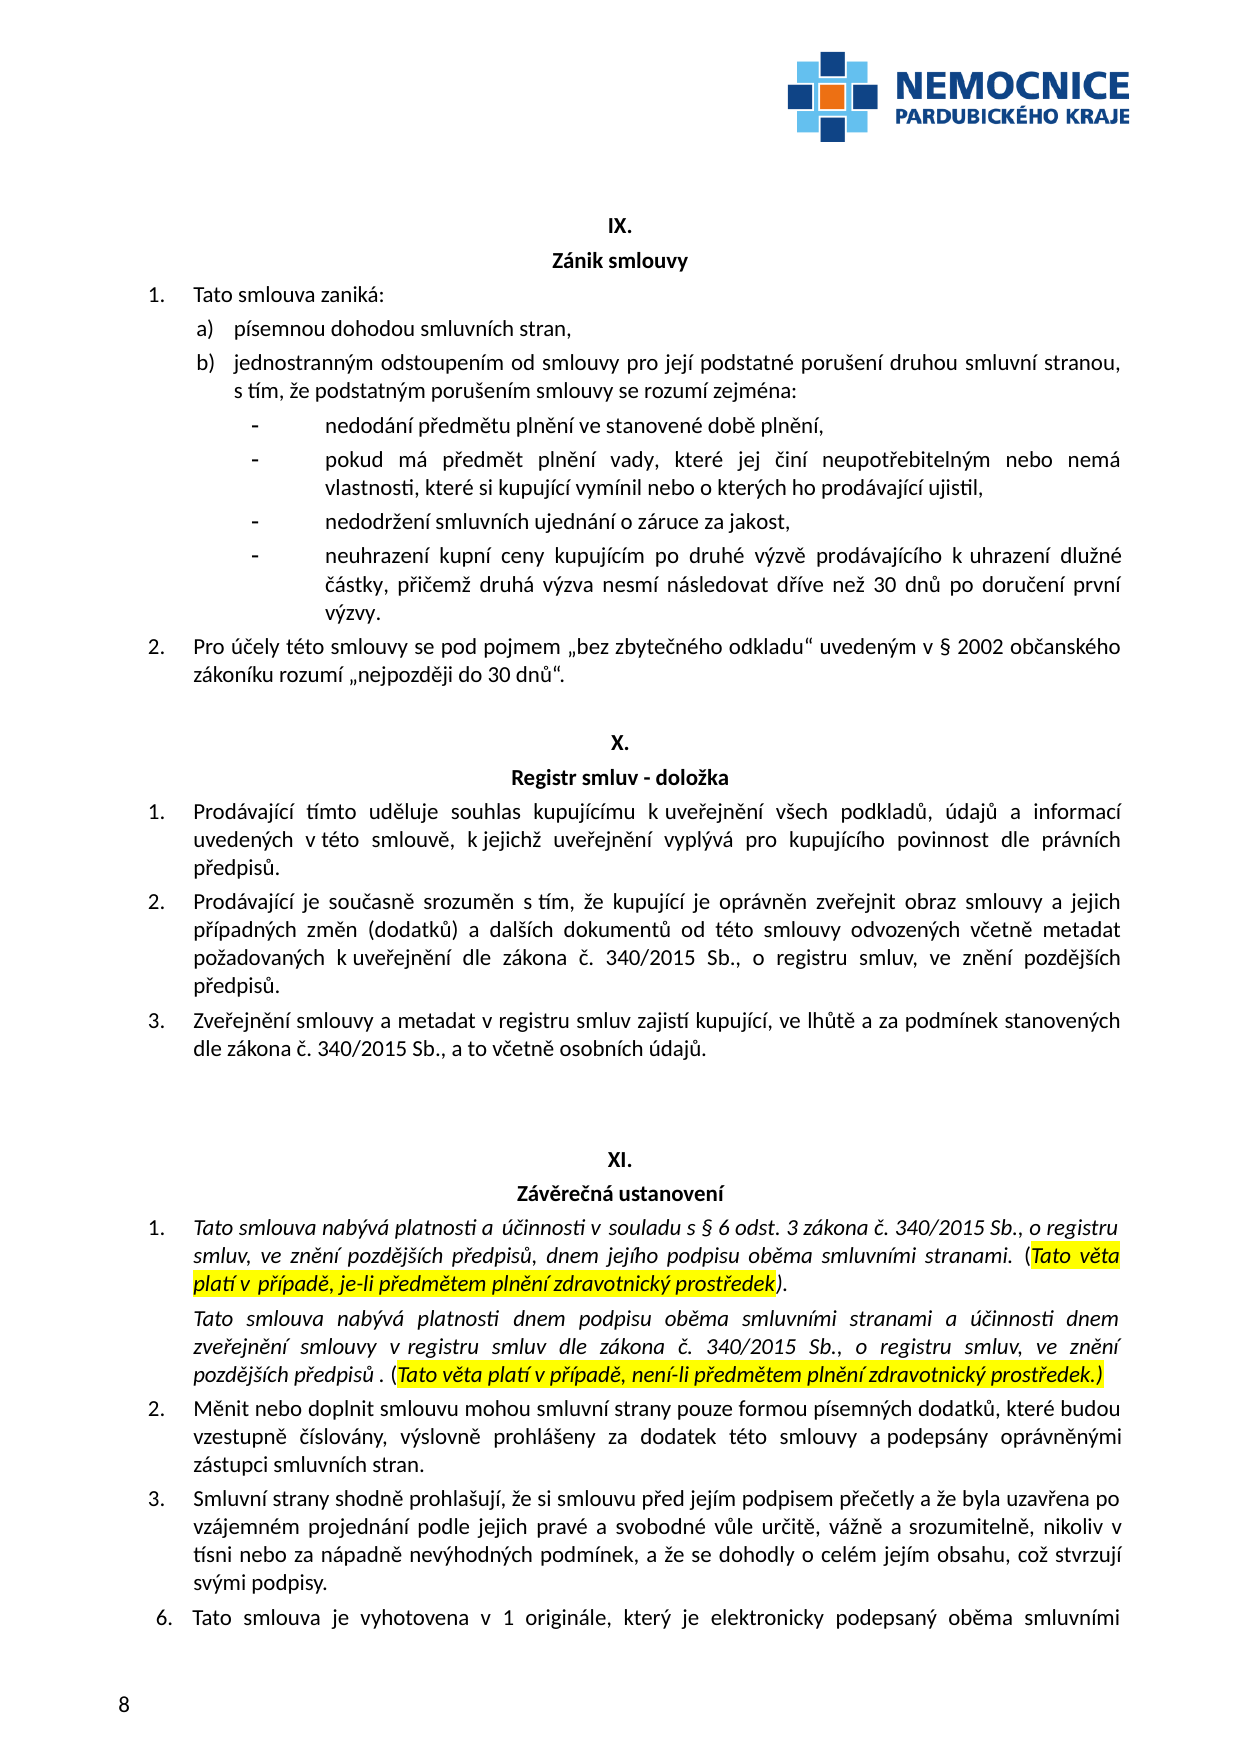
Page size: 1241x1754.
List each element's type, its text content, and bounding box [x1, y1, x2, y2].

list Prodávající tímto uděluje souhlas kupujícímu k uveřejnění všech podkladů, údajů a informací uvedených v této smlouvě, k jejichž uveřejnění vyplývá pro kupujícího povinnost dle právních předpisů. [148, 797, 1122, 881]
text Registr smluv - doložka [118, 763, 1122, 791]
text 6. Tato smlouva je vyhotovena v 1 originále, který je elektronicky podepsaný oběma smluvními stranami. [156, 1603, 1122, 1631]
text Zánik smlouvy [118, 246, 1122, 274]
text XI. [118, 1145, 1122, 1173]
text IX. [118, 211, 1122, 239]
list Smluvní strany shodně prohlašují, že si smlouvu před jejím podpisem přečetly a že byla uzavřena po vzájemném projednání podle jejich pravé a svobodné vůle určitě, vážně a srozumitelně, nikoliv v tísni nebo za nápadně nevýhodných podmínek, a že se dohodly o celém jejím obsahu, což stvrzují svými podpisy. [148, 1484, 1122, 1596]
picture [786, 50, 1130, 143]
list neuhrazení kupní ceny kupujícím po druhé výzvě prodávajícího k uhrazení dlužné částky, přičemž druhá výzva nesmí následovat dříve než 30 dnů po doručení první výzvy. [251, 542, 1122, 626]
list Zveřejnění smlouvy a metadat v registru smluv zajistí kupující, ve lhůtě a za podmínek stanovených dle zákona č. 340/2015 Sb., a to včetně osobních údajů. [148, 1006, 1122, 1062]
list pokud má předmět plnění vady, které jej činí neupotřebitelným nebo nemá vlastnosti, které si kupující vymínil nebo o kterých ho prodávající ujistil, [251, 445, 1122, 501]
list nedodržení smluvních ujednání o záruce za jakost, [251, 507, 1122, 535]
list Tato smlouva zaniká: [148, 280, 1122, 308]
list jednostranným odstoupením od smlouvy pro její podstatné porušení druhou smluvní stranou, s tím, že podstatným porušením smlouvy se rozumí zejména: [196, 348, 1122, 404]
text Závěrečná ustanovení [118, 1179, 1122, 1207]
list Pro účely této smlouvy se pod pojmem „bez zbytečného odkladu“ uvedeným v § 2002 občanského zákoníku rozumí „nejpozději do 30 dnů“. [148, 632, 1122, 688]
list písemnou dohodou smluvních stran, [196, 314, 1122, 342]
list Prodávající je současně srozuměn s tím, že kupující je oprávněn zveřejnit obraz smlouvy a jejich případných změn (dodatků) a dalších dokumentů od této smlouvy odvozených včetně metadat požadovaných k uveřejnění dle zákona č. 340/2015 Sb., o registru smluv, ve znění pozdějších předpisů. [148, 887, 1122, 999]
list nedodání předmětu plnění ve stanovené době plnění, [251, 411, 1122, 439]
text Tato smlouva nabývá platnosti dnem podpisu oběma smluvními stranami a účinnosti dnem zveřejnění smlouvy v registru smluv dle zákona č. 340/2015 Sb., o registru smluv, ve znění pozdějších předpisů . (Tato věta platí v případě, není-li předmětem plnění zdravotnický prostředek.) [193, 1304, 1122, 1388]
text X. [118, 728, 1122, 757]
list Měnit nebo doplnit smlouvu mohou smluvní strany pouze formou písemných dodatků, které budou vzestupně číslovány, výslovně prohlášeny za dodatek této smlouvy a podepsány oprávněnými zástupci smluvních stran. [148, 1394, 1122, 1478]
list Tato smlouva nabývá platnosti a účinnosti v souladu s § 6 odst. 3 zákona č. 340/2015 Sb., o registru smluv, ve znění pozdějších předpisů, dnem jejího podpisu oběma smluvními stranami. (Tato věta platí v případě, je-li předmětem plnění zdravotnický prostředek). [148, 1213, 1122, 1297]
